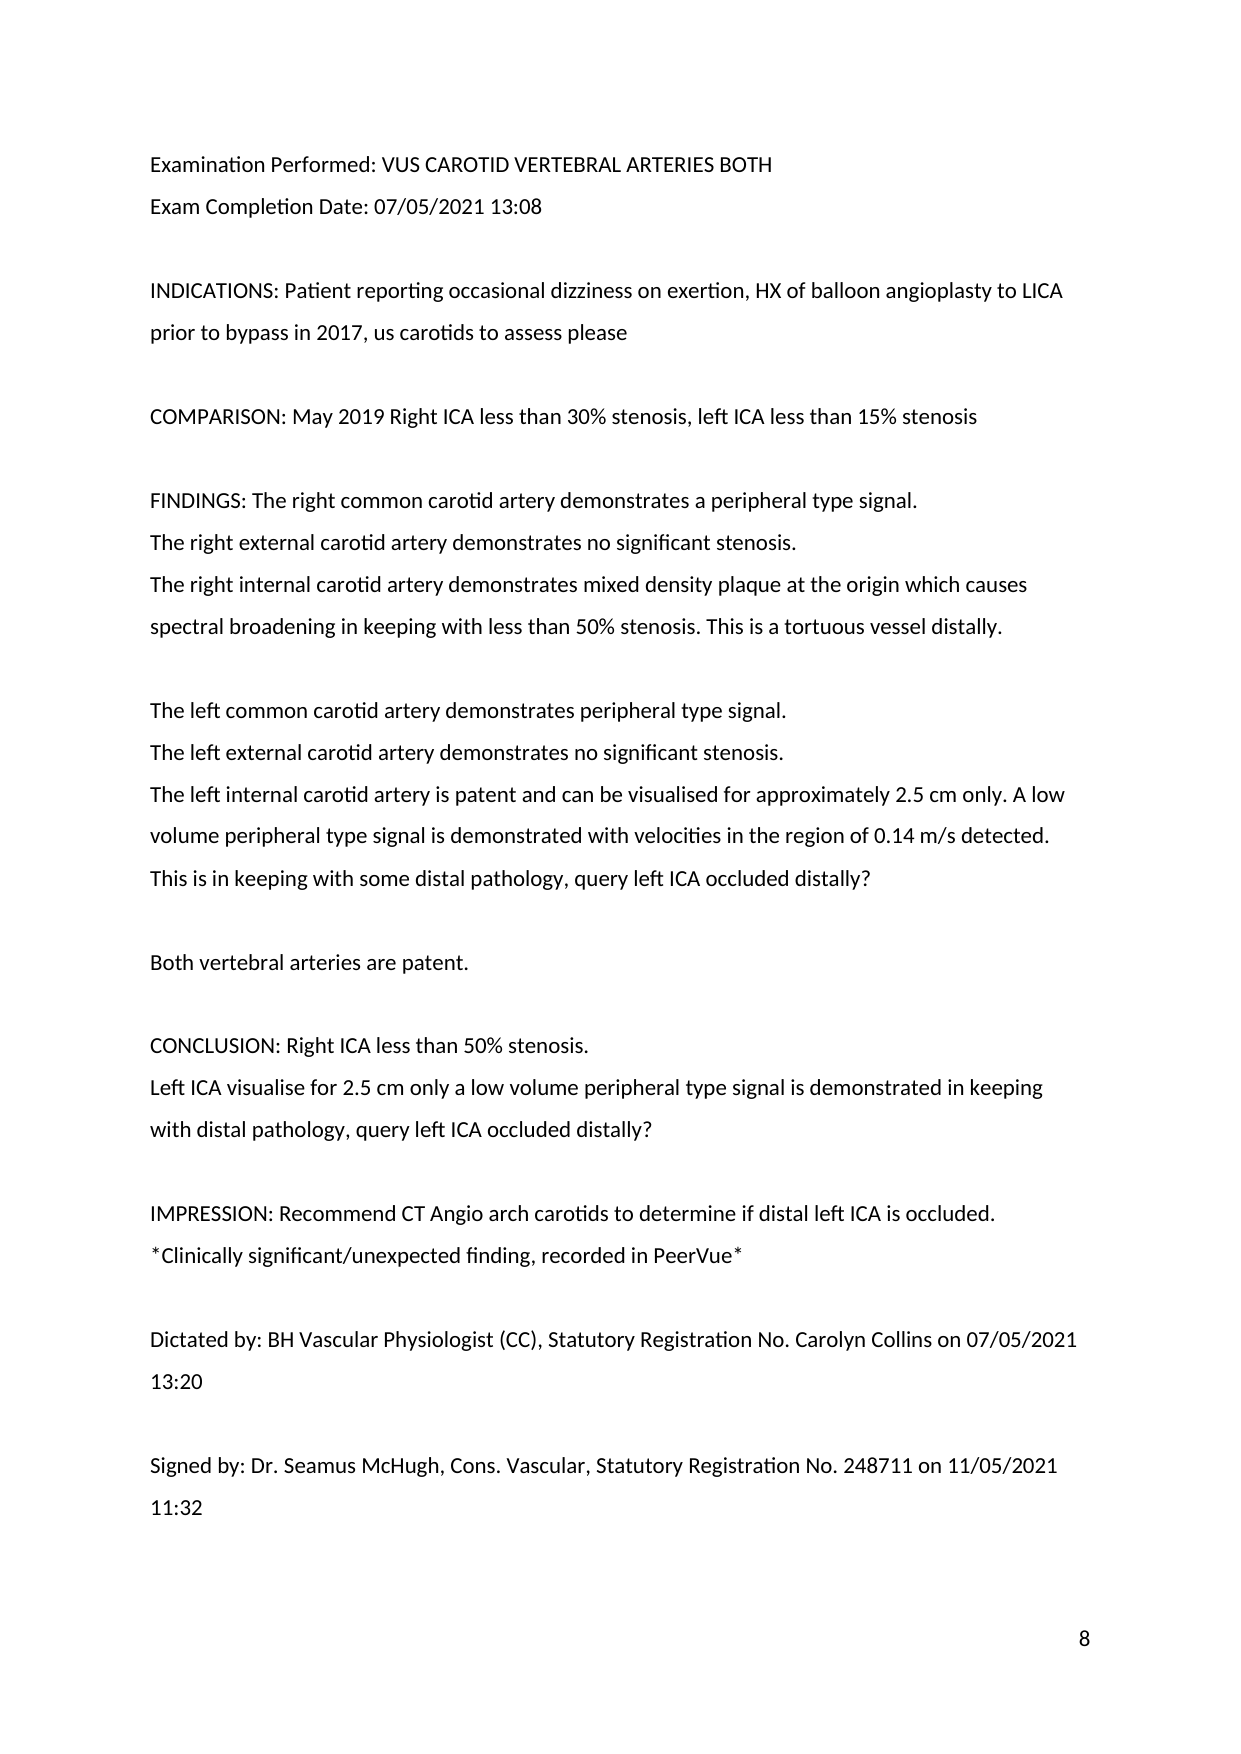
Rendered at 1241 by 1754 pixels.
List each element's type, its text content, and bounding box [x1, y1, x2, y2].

text Examination Performed: VUS CAROTID VERTEBRAL ARTERIES BOTH Exam Completion Date: 07/05/2021 13:08 INDICATIONS: Patient reporting occasional dizziness on exertion, HX of balloon angioplasty to LICA prior to bypass in 2017, us carotids to assess please COMPARISON: May 2019 Right ICA less than 30% stenosis, left ICA less than 15% stenosis FINDINGS: The right common carotid artery demonstrates a peripheral type signal. The right external carotid artery demonstrates no significant stenosis. The right internal carotid artery demonstrates mixed density plaque at the origin which causes spectral broadening in keeping with less than 50% stenosis. This is a tortuous vessel distally. The left common carotid artery demonstrates peripheral type signal. The left external carotid artery demonstrates no significant stenosis. The left internal carotid artery is patent and can be visualised for approximately 2.5 cm only. A low volume peripheral type signal is demonstrated with velocities in the region of 0.14 m/s detected. This is in keeping with some distal pathology, query left ICA occluded distally? Both vertebral arteries are patent. CONCLUSION: Right ICA less than 50% stenosis. Left ICA visualise for 2.5 cm only a low volume peripheral type signal is demonstrated in keeping with distal pathology, query left ICA occluded distally? IMPRESSION: Recommend CT Angio arch carotids to determine if distal left ICA is occluded. *Clinically significant/unexpected finding, recorded in PeerVue* Dictated by: BH Vascular Physiologist (CC), Statutory Registration No. Carolyn Collins on 07/05/2021 13:20 Signed by: Dr. Seamus McHugh, Cons. Vascular, Statutory Registration No. 248711 on 11/05/2021 11:32 [150, 150, 1090, 1521]
